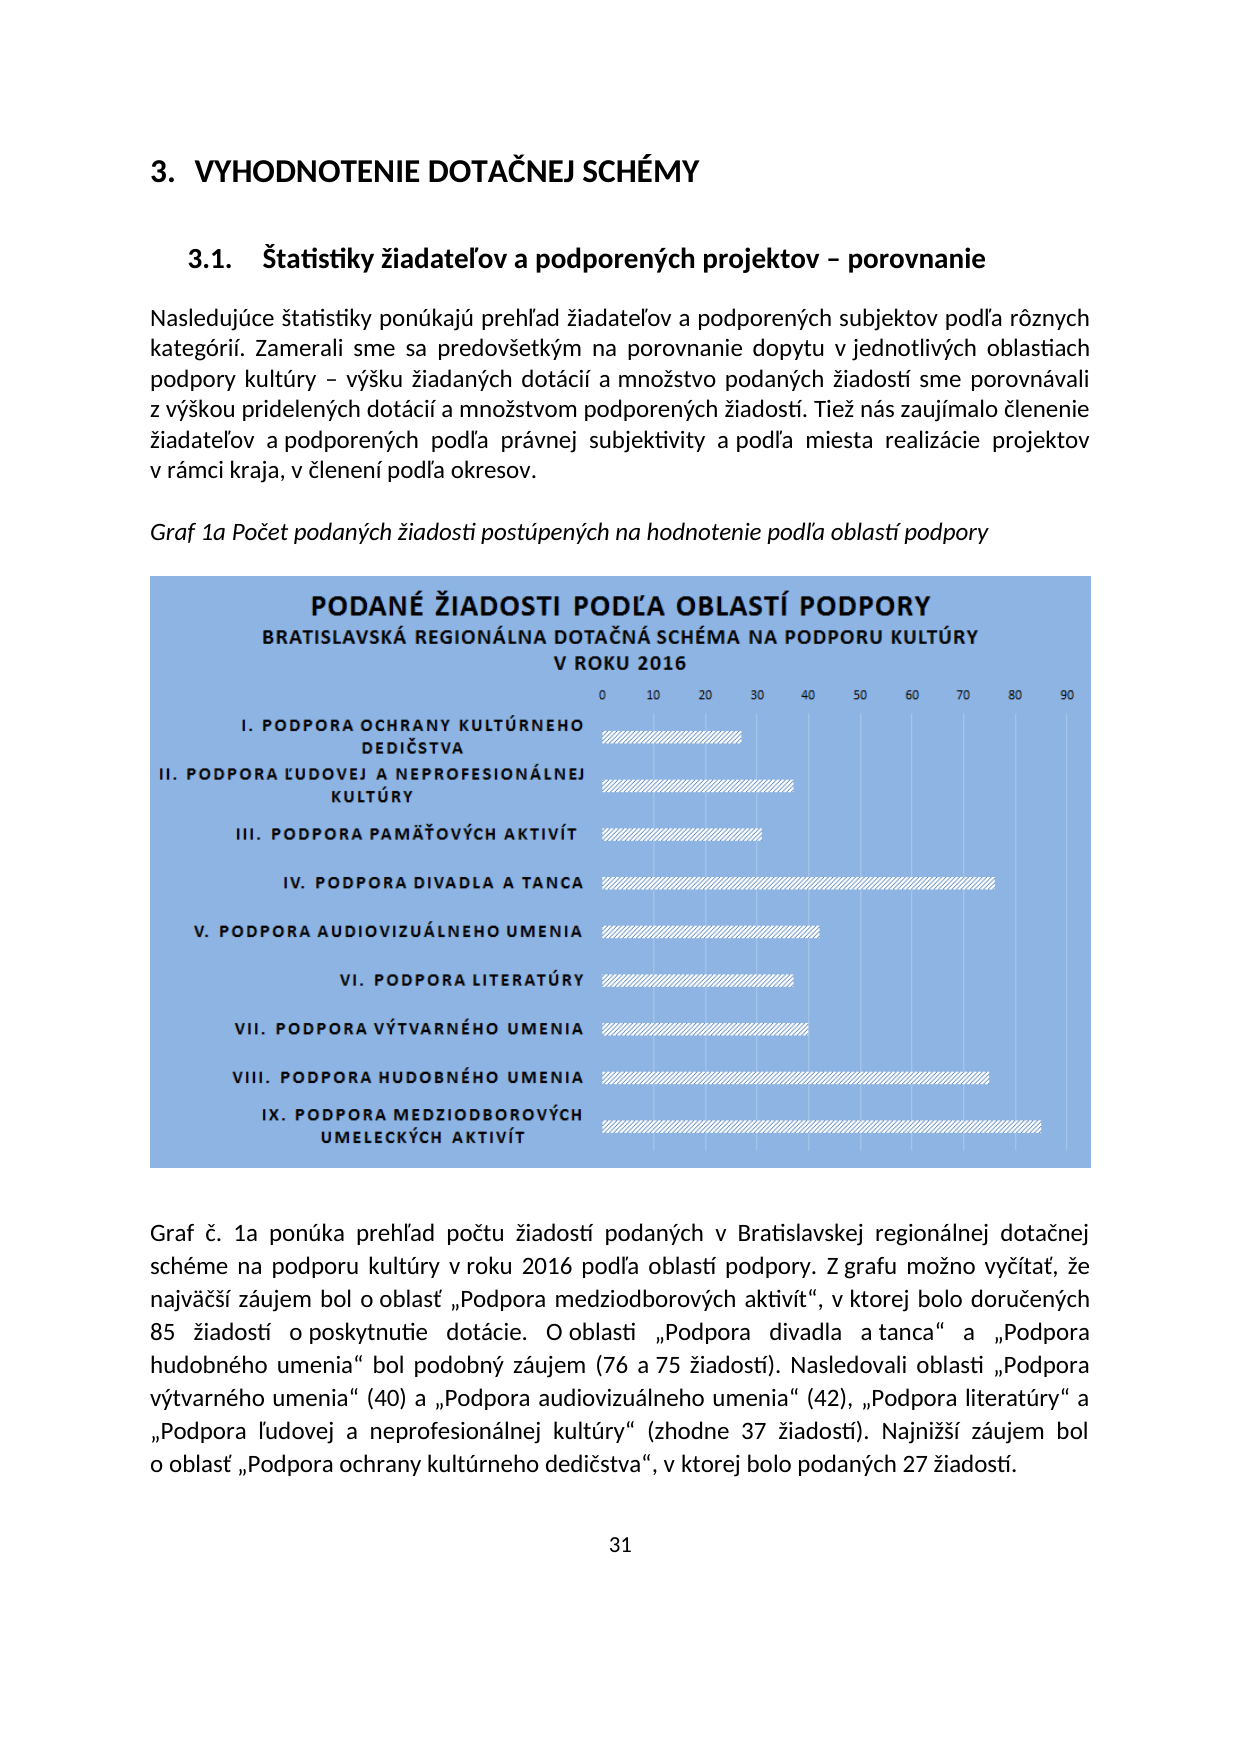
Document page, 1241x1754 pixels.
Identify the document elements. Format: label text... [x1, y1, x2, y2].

list Štatistiky žiadateľov a podporených projektov – porovnanie [187, 240, 1090, 276]
text Nasledujúce štatistiky ponúkajú prehľad žiadateľov a podporených subjektov podľa rôznych kategórií. Zamerali sme sa predovšetkým na porovnanie dopytu v jednotlivých oblastiach podpory kultúry – výšku žiadaných dotácií a množstvo podaných žiadostí sme porovnávali z výškou pridelených dotácií a množstvom podporených žiadostí. Tiež nás zaujímalo členenie žiadateľov a podporených podľa právnej subjektivity a podľa miesta realizácie projektov v rámci kraja, v členení podľa okresov. [150, 302, 1090, 485]
list Vyhodnotenie dotačnej schémy [150, 150, 1090, 191]
text Graf č. 1a ponúka prehľad počtu žiadostí podaných v Bratislavskej regionálnej dotačnej schéme na podporu kultúry v roku 2016 podľa oblastí podpory. Z grafu možno vyčítať, že najväčší záujem bol o oblasť „Podpora medziodborových aktivít“, v ktorej bolo doručených 85 žiadostí o poskytnutie dotácie. O oblasti „Podpora divadla a tanca“ a „Podpora hudobného umenia“ bol podobný záujem (76 a 75 žiadostí). Nasledovali oblasti „Podpora výtvarného umenia“ (40) a „Podpora audiovizuálneho umenia“ (42), „Podpora literatúry“ a „Podpora ľudovej a neprofesionálnej kultúry“ (zhodne 37 žiadostí). Najnižší záujem bol o oblasť „Podpora ochrany kultúrneho dedičstva“, v ktorej bolo podaných 27 žiadostí. [150, 1217, 1090, 1478]
text Graf 1a Počet podaných žiadosti postúpených na hodnotenie podľa oblastí podpory [150, 516, 1090, 546]
picture [150, 576, 1091, 1168]
